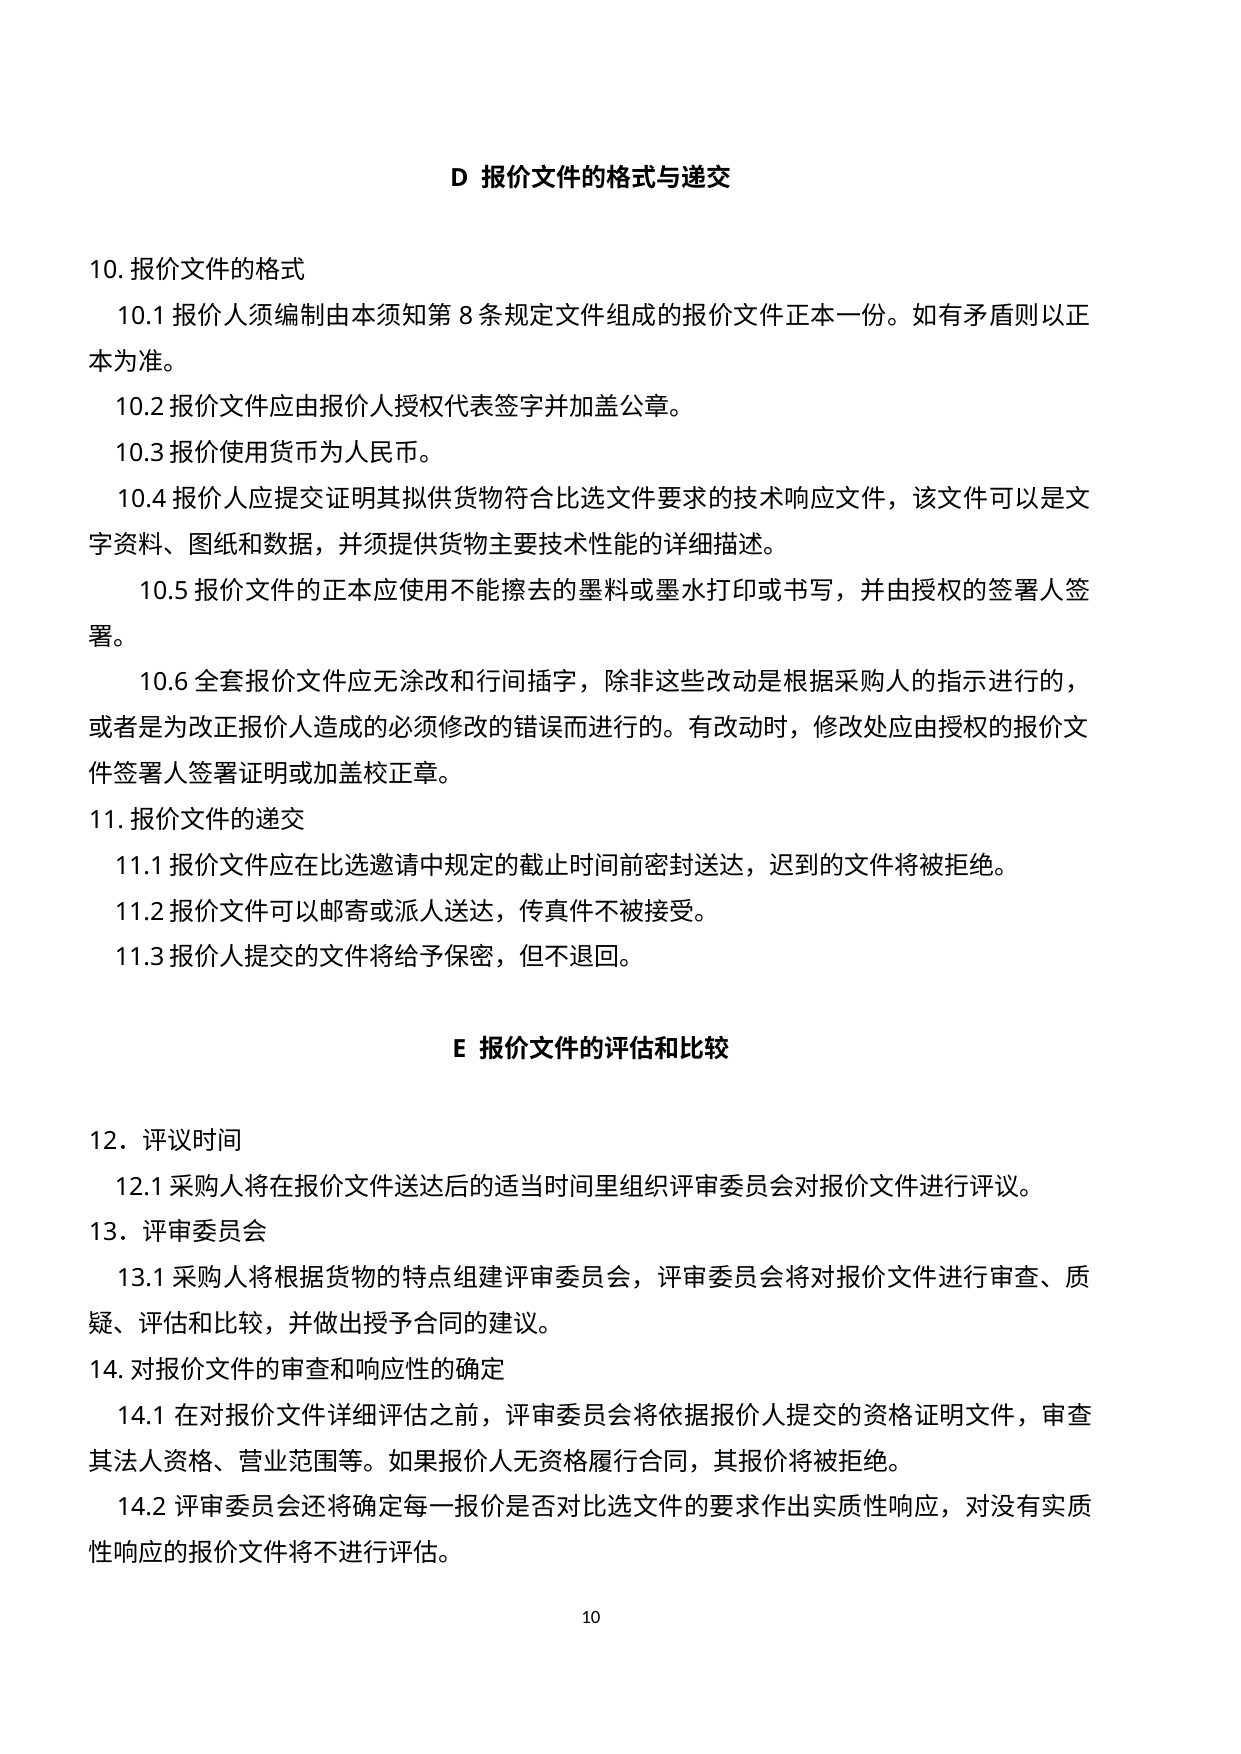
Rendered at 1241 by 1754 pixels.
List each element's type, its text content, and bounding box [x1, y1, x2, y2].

text 10.2报价文件应由报价人授权代表签字并加盖公章。 [89, 379, 1092, 425]
text 11.1报价文件应在比选邀请中规定的截止时间前密封送达，迟到的文件将被拒绝。 [89, 837, 1092, 883]
text E 报价文件的评估和比较 [89, 1021, 1092, 1067]
text D 报价文件的格式与递交 [89, 150, 1092, 196]
text 10. 报价文件的格式 [89, 242, 1092, 287]
text 14. 对报价文件的审查和响应性的确定 [89, 1342, 1092, 1387]
text 14.2 评审委员会还将确定每一报价是否对比选文件的要求作出实质性响应，对没有实质性响应的报价文件将不进行评估。 [89, 1479, 1092, 1571]
text 10.5报价文件的正本应使用不能擦去的墨料或墨水打印或书写，并由授权的签署人签署。 [89, 562, 1092, 654]
text 12.1采购人将在报价文件送达后的适当时间里组织评审委员会对报价文件进行评议。 [89, 1158, 1092, 1204]
text 10.1报价人须编制由本须知第8条规定文件组成的报价文件正本一份。如有矛盾则以正本为准。 [89, 287, 1092, 379]
text 14.1 在对报价文件详细评估之前，评审委员会将依据报价人提交的资格证明文件，审查其法人资格、营业范围等。如果报价人无资格履行合同，其报价将被拒绝。 [89, 1387, 1092, 1479]
text 11. 报价文件的递交 [89, 792, 1092, 837]
text 13．评审委员会 [89, 1204, 1092, 1250]
text 10.6全套报价文件应无涂改和行间插字，除非这些改动是根据采购人的指示进行的，或者是为改正报价人造成的必须修改的错误而进行的。有改动时，修改处应由授权的报价文件签署人签署证明或加盖校正章。 [89, 654, 1092, 792]
text 11.3报价人提交的文件将给予保密，但不退回。 [89, 929, 1092, 975]
text 10.3报价使用货币为人民币。 [89, 425, 1092, 471]
text 11.2报价文件可以邮寄或派人送达，传真件不被接受。 [89, 883, 1092, 929]
text 12．评议时间 [89, 1112, 1092, 1158]
text 10.4报价人应提交证明其拟供货物符合比选文件要求的技术响应文件，该文件可以是文字资料、图纸和数据，并须提供货物主要技术性能的详细描述。 [89, 471, 1092, 562]
text 13.1采购人将根据货物的特点组建评审委员会，评审委员会将对报价文件进行审查、质疑、评估和比较，并做出授予合同的建议。 [89, 1250, 1092, 1342]
